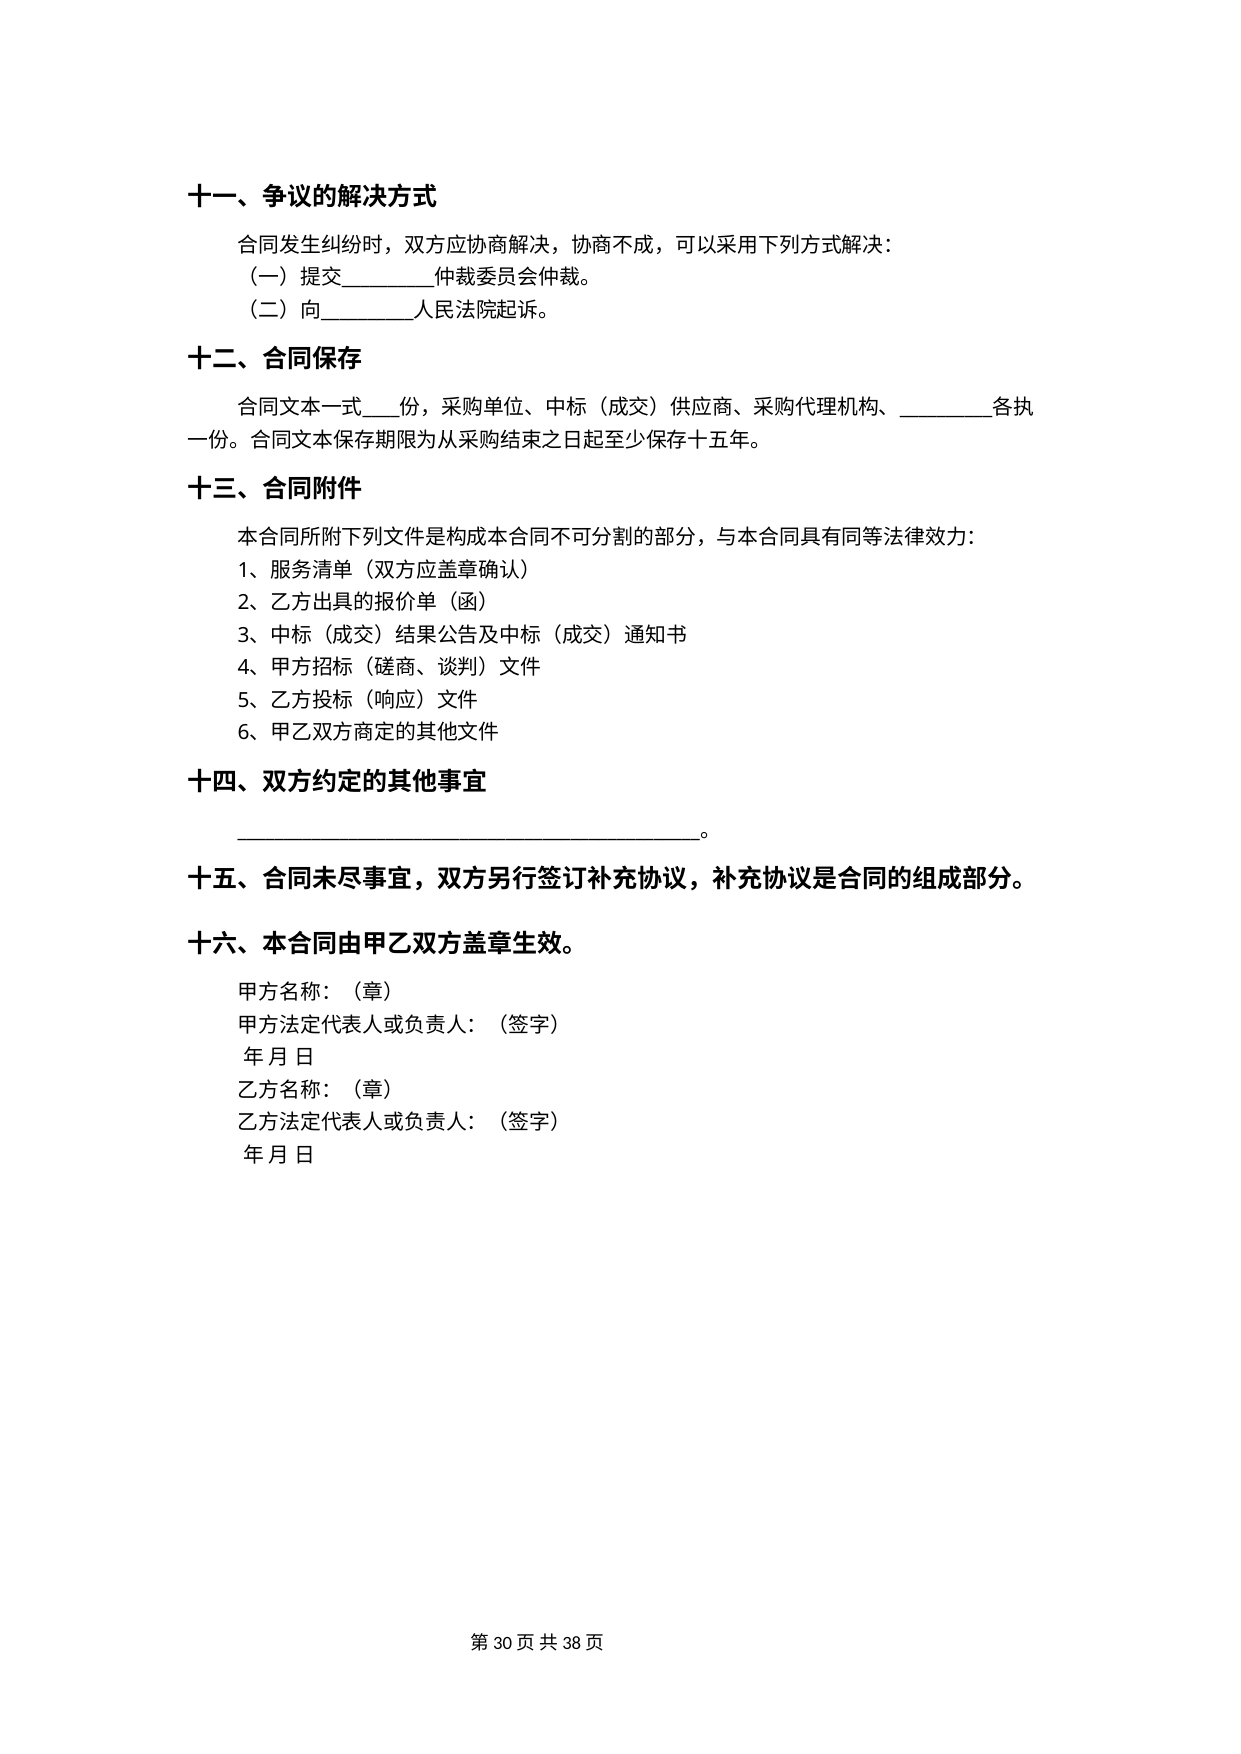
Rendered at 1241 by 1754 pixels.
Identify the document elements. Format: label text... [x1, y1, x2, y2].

text （二）向__________人民法院起诉。 [187, 292, 1053, 324]
text 十二、合同保存 [187, 324, 1053, 389]
text 十六、本合同由甲乙双方盖章生效。 [187, 909, 1053, 974]
text __________________________________________________。 [187, 812, 1053, 844]
text 年 月 日 [187, 1039, 1053, 1072]
text 乙方名称：（章） [187, 1072, 1053, 1104]
text 十五、合同未尽事宜，双方另行签订补充协议，补充协议是合同的组成部分。 [187, 844, 1053, 909]
text 十四、双方约定的其他事宜 [187, 747, 1053, 812]
text 甲方名称：（章） [187, 974, 1053, 1007]
text 合同文本一式____份，采购单位、中标（成交）供应商、采购代理机构、__________各执一份。合同文本保存期限为从采购结束之日起至少保存十五年。 [187, 389, 1053, 454]
text 年 月 日 [187, 1137, 1053, 1169]
text 3、中标（成交）结果公告及中标（成交）通知书 [187, 617, 1053, 649]
text 合同发生纠纷时，双方应协商解决，协商不成，可以采用下列方式解决： [187, 227, 1053, 259]
text 乙方法定代表人或负责人：（签字） [187, 1104, 1053, 1137]
text 本合同所附下列文件是构成本合同不可分割的部分，与本合同具有同等法律效力： [187, 519, 1053, 552]
text （一）提交__________仲裁委员会仲裁。 [187, 259, 1053, 292]
text 2、乙方出具的报价单（函） [187, 584, 1053, 617]
text 6、甲乙双方商定的其他文件 [187, 714, 1053, 747]
text 甲方法定代表人或负责人：（签字） [187, 1007, 1053, 1039]
text 5、乙方投标（响应）文件 [187, 682, 1053, 714]
text 十一、争议的解决方式 [187, 162, 1053, 227]
text 1、服务清单（双方应盖章确认） [187, 552, 1053, 584]
text 4、甲方招标（磋商、谈判）文件 [187, 649, 1053, 682]
text 十三、合同附件 [187, 454, 1053, 519]
